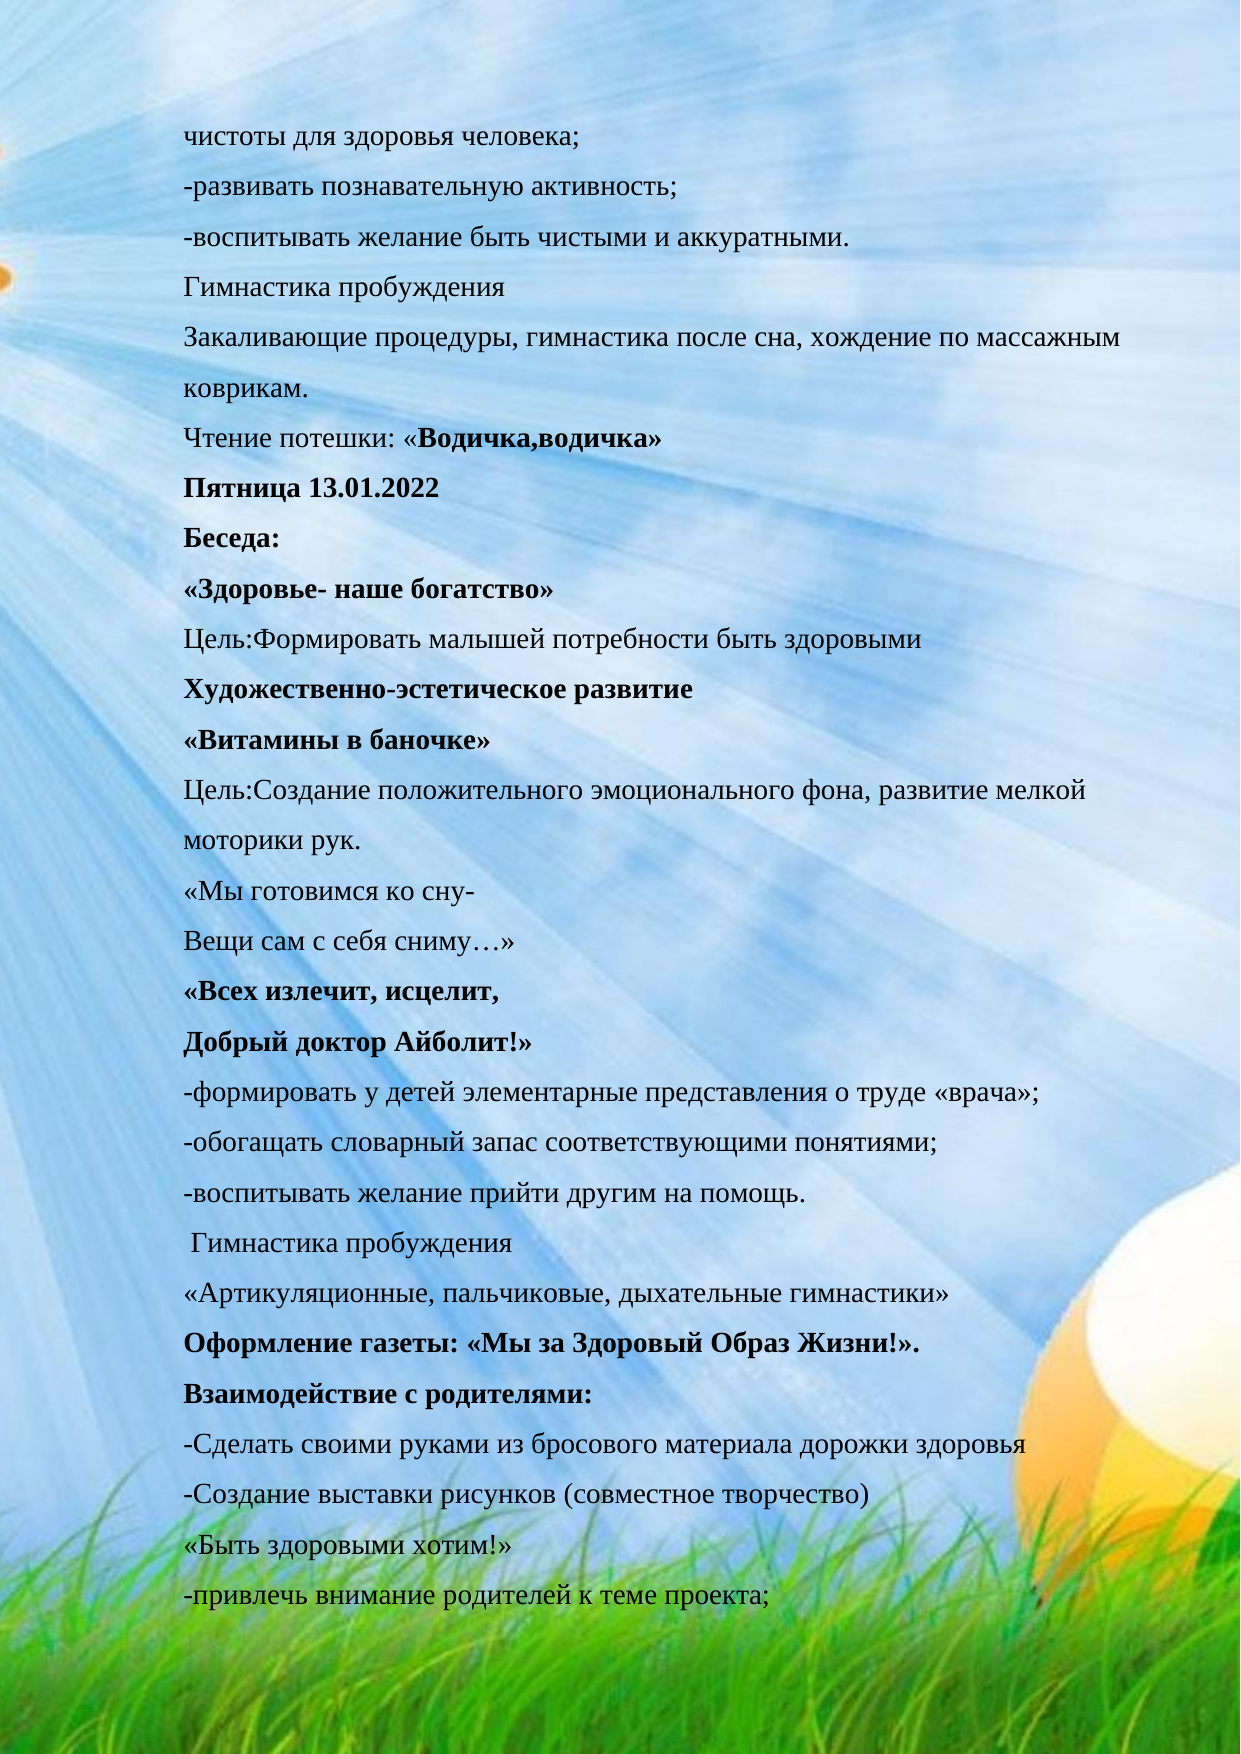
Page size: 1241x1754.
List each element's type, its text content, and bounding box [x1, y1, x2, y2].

picture [0, 0, 1241, 1754]
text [183, 118, 1181, 252]
text Гимнастика пробуждения Закаливающие процедуры, гимнастика после сна, хождение по массажным коврикам. [183, 269, 1181, 403]
text «Мы готовимся ко сну- Вещи сам с себя сниму…» [183, 873, 1181, 957]
text Беседа: [183, 521, 1181, 554]
text «Здоровье- наше богатство» [183, 571, 1181, 604]
text Цель:Формировать малышей потребности быть здоровыми [183, 621, 1181, 655]
text Гимнастика пробуждения «Артикуляционные, пальчиковые, дыхательные гимнастики» Оформление газеты: «Мы за Здоровый Образ Жизни!». [183, 1225, 1181, 1359]
text Художественно-эстетическое развитие «Витамины в баночке» [183, 672, 1181, 755]
text Чтение потешки: «Водичка,водичка» Пятница 13.01.2022 [183, 420, 1181, 504]
text «Всех излечит, исцелит, Добрый доктор Айболит!» -формировать у детей элементарные представления о труде «врача»; -обогащать словарный запас соответствующими понятиями; -воспитывать желание прийти другим на помощь. [183, 973, 1181, 1208]
text Цель:Создание положительного эмоционального фона, развитие мелкой моторики рук. [183, 772, 1181, 856]
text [183, 1376, 1181, 1611]
